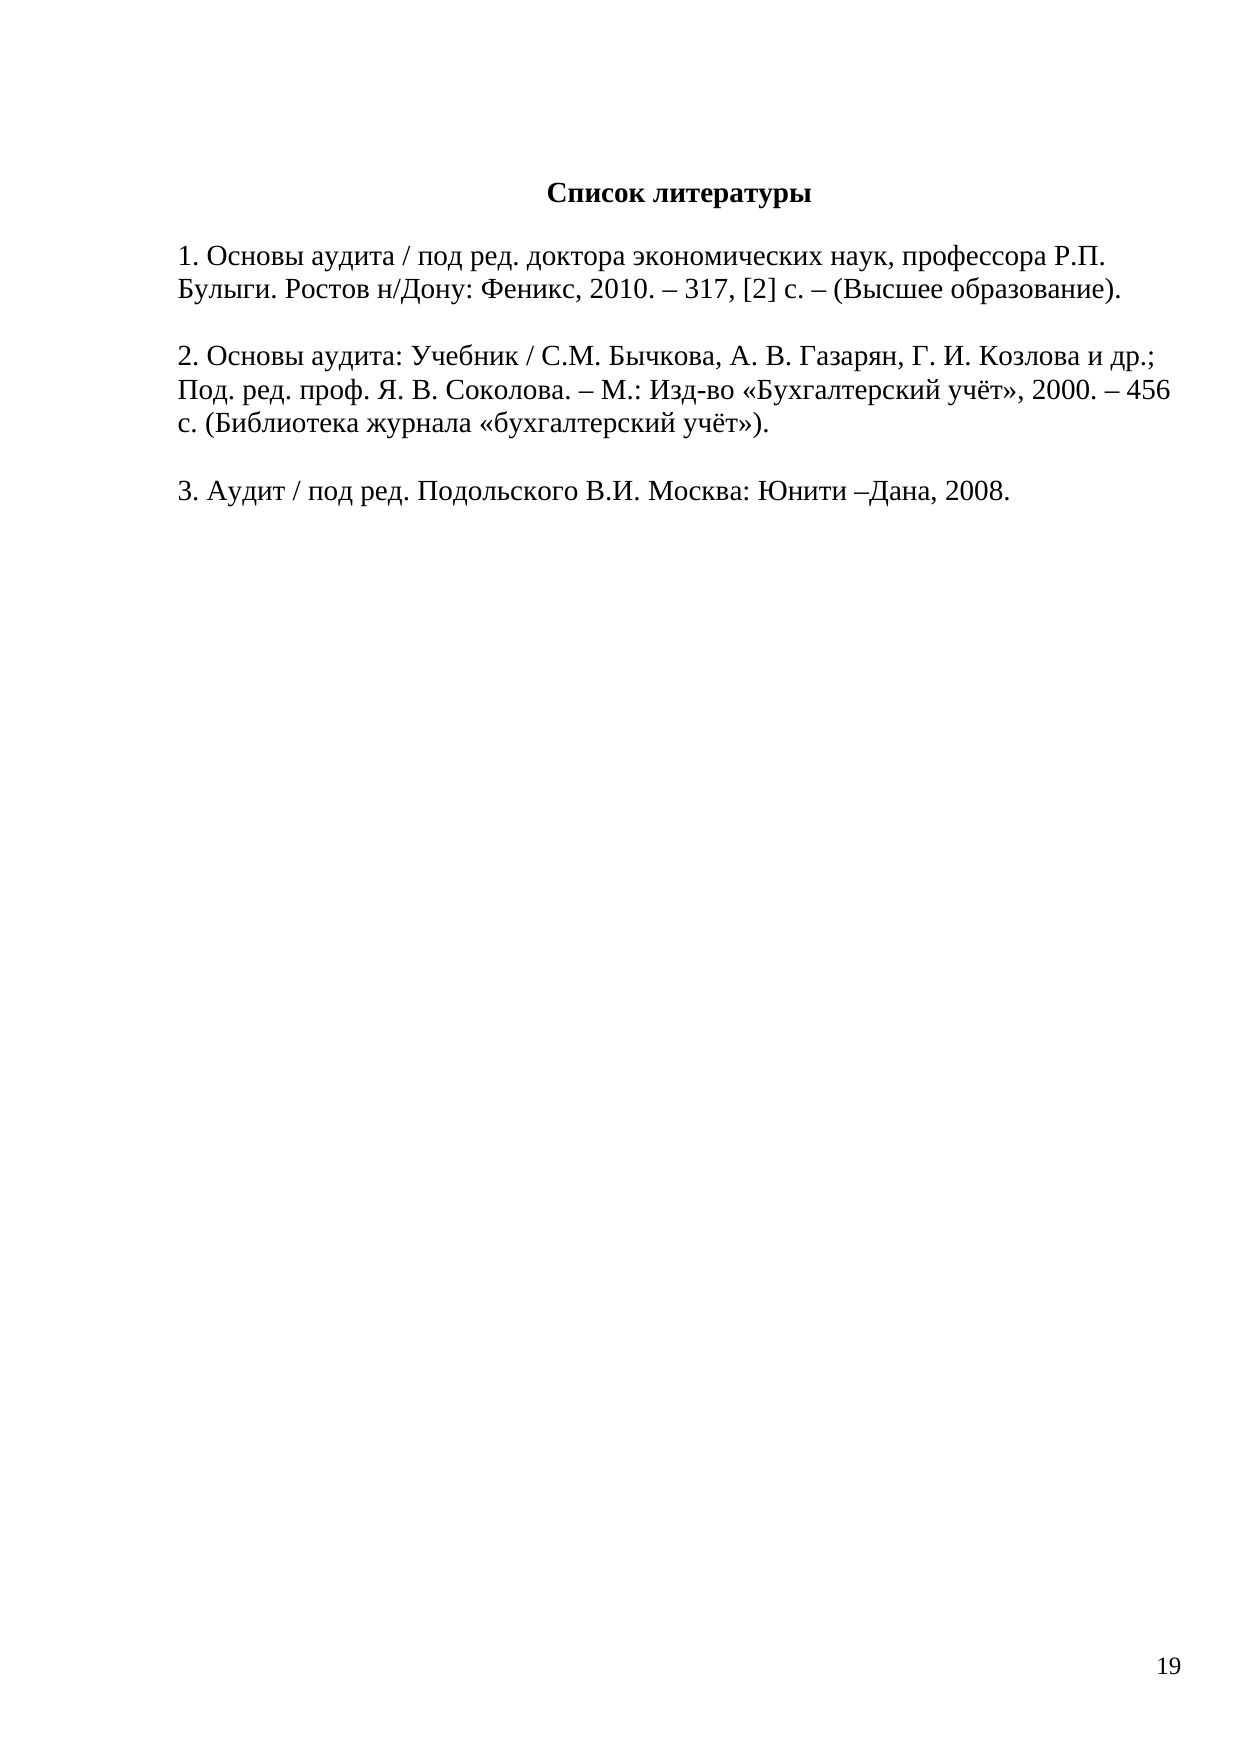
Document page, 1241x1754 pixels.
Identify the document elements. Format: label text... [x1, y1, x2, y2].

text Список литературы [177, 176, 1181, 209]
text 3. Аудит / под ред. Подольского В.И. Москва: Юнити –Дана, 2008. [177, 473, 1181, 506]
text 1. Основы аудита / под ред. доктора экономических наук, профессора Р.П. Булыги. Ростов н/Дону: Феникс, 2010. – 317, [2] с. – (Высшее образование). [177, 238, 1181, 305]
text 2. Основы аудита: Учебник / С.М. Бычкова, А. В. Газарян, Г. И. Козлова и др.; Под. ред. проф. Я. В. Соколова. – М.: Изд-во «Бухгалтерский учёт», 2000. – 456 с. (Библиотека журнала «бухгалтерский учёт»). [177, 338, 1181, 439]
